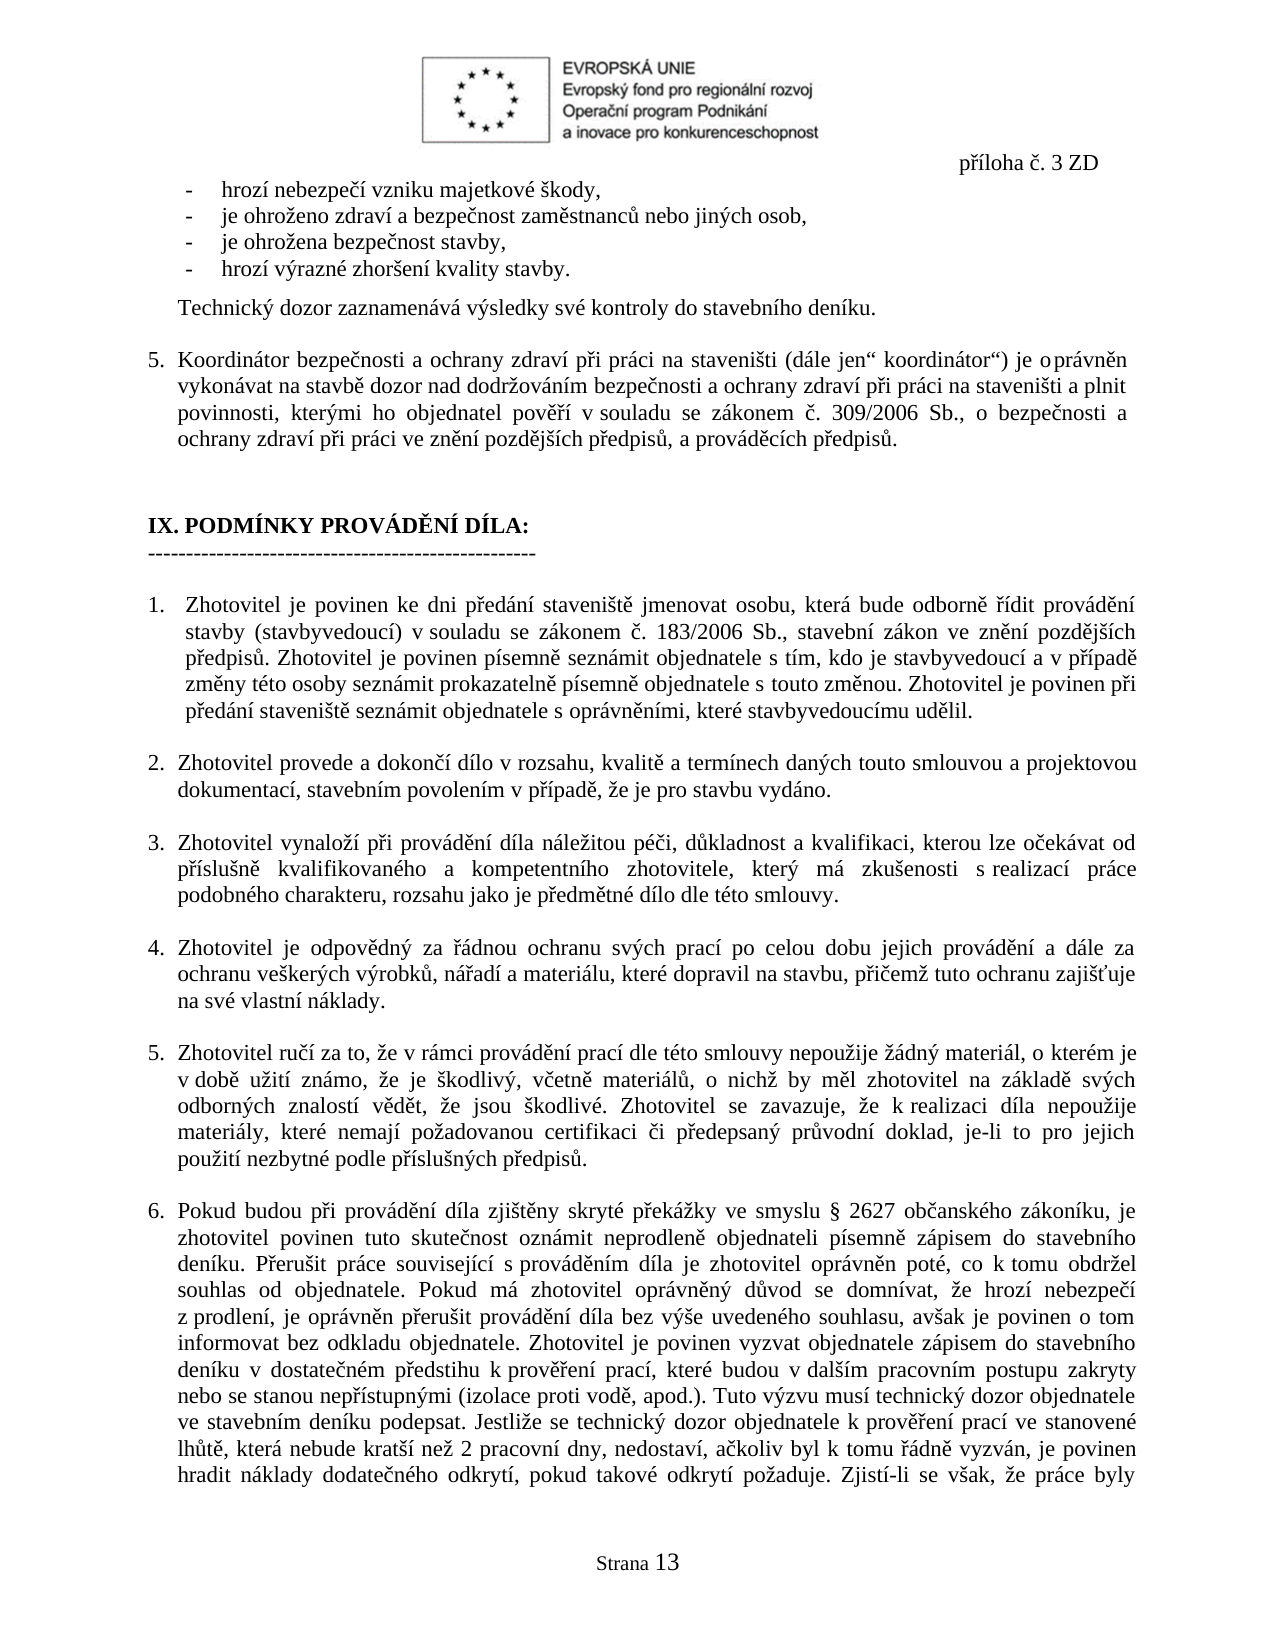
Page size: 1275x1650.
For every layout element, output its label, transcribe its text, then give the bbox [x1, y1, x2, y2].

list Koordinátor bezpečnosti a ochrany zdraví při práci na staveništi (dále jen“ koordinátor“) je oprávněn vykonávat na stavbě dozor nad dodržováním bezpečnosti a ochrany zdraví při práci na staveništi a plnit povinnosti, kterými ho objednatel pověří v souladu se zákonem č. 309/2006 Sb., o bezpečnosti a ochrany zdraví při práci ve znění pozdějších předpisů, a prováděcích předpisů. [148, 346, 1127, 452]
list Zhotovitel provede a dokončí dílo v rozsahu, kvalitě a termínech daných touto smlouvou a projektovou dokumentací, stavebním povolením v případě, že je pro stavbu vydáno. [148, 749, 1137, 802]
picture [394, 29, 847, 171]
text --------------------------------------------------- [148, 539, 1137, 565]
list Zhotovitel vynaloží při provádění díla náležitou péči, důkladnost a kvalifikaci, kterou lze očekávat od příslušně kvalifikovaného a kompetentního zhotovitele, který má zkušenosti s realizací práce podobného charakteru, rozsahu jako je předmětné dílo dle této smlouvy. [148, 828, 1137, 908]
list Zhotovitel je odpovědný za řádnou ochranu svých prací po celou dobu jejich provádění a dále za ochranu veškerých výrobků, nářadí a materiálu, které dopravil na stavbu, přičemž tuto ochranu zajišťuje na své vlastní náklady. [148, 934, 1137, 1013]
subtitle IX. PODMÍNKY PROVÁDĚNÍ DÍLA: [148, 512, 1127, 539]
list Zhotovitel ručí za to, že v rámci provádění prací dle této smlouvy nepoužije žádný materiál, o kterém je v době užití známo, že je škodlivý, včetně materiálů, o nichž by měl zhotovitel na základě svých odborných znalostí vědět, že jsou škodlivé. Zhotovitel se zavazuje, že k realizaci díla nepoužije materiály, které nemají požadovanou certifikaci či předepsaný průvodní doklad, je-li to pro jejich použití nezbytné podle příslušných předpisů. [148, 1039, 1137, 1171]
list Zhotovitel je povinen ke dni předání staveniště jmenovat osobu, která bude odborně řídit provádění stavby (stavbyvedoucí) v souladu se zákonem č. 183/2006 Sb., stavební zákon ve znění pozdějších předpisů. Zhotovitel je povinen písemně seznámit objednatele s tím, kdo je stavbyvedoucí a v případě změny této osoby seznámit prokazatelně písemně objednatele s touto změnou. Zhotovitel je povinen při předání staveniště seznámit objednatele s oprávněními, které stavbyvedoucímu udělil. [148, 591, 1137, 723]
text - hrozí nebezpečí vzniku majetkové škody, - je ohroženo zdraví a bezpečnost zaměstnanců nebo jiných osob, - je ohrožena bezpečnost stavby, - hrozí výrazné zhoršení kvality stavby. [185, 176, 1127, 281]
text Technický dozor zaznamenává výsledky své kontroly do stavebního deníku. [177, 293, 1137, 320]
